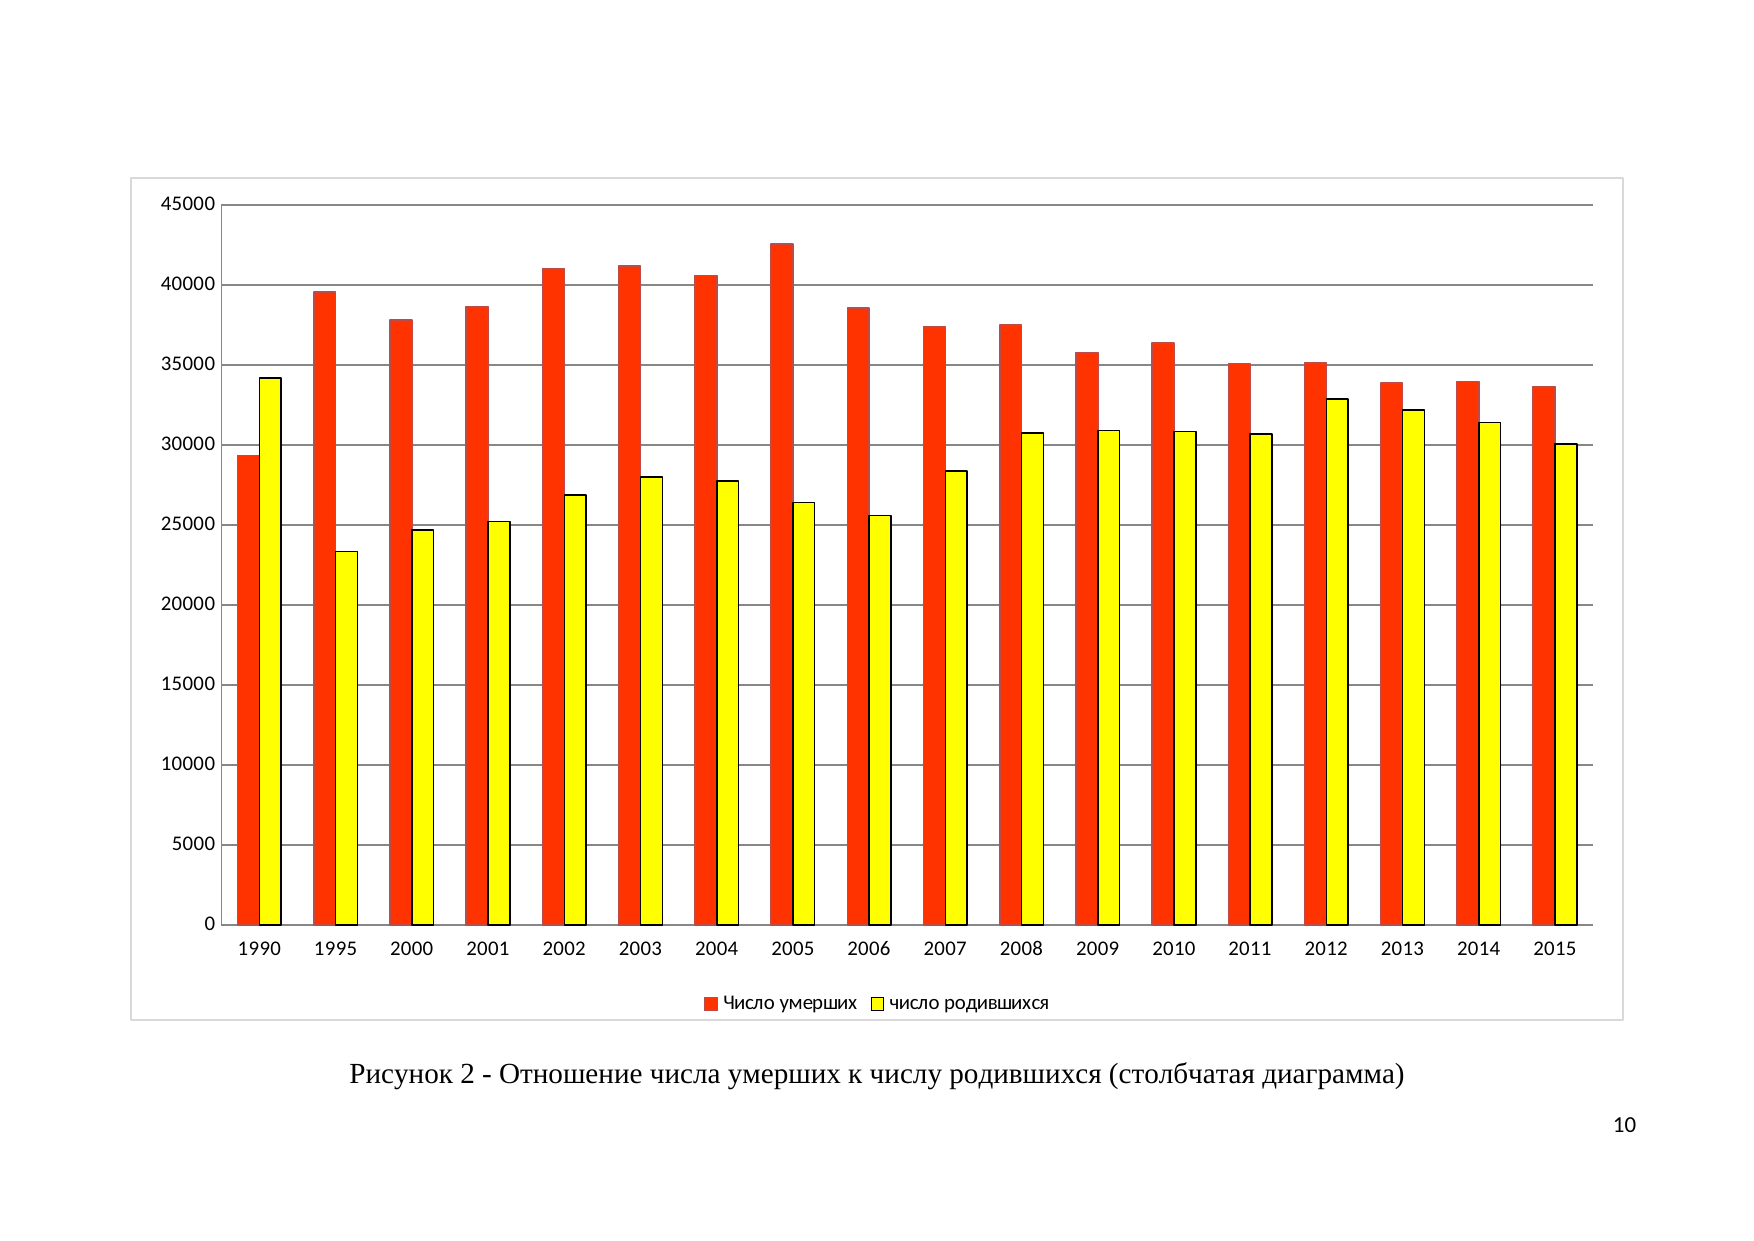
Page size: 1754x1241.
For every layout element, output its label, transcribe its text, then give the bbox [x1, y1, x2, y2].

text Рисунок 2 - Отношение числа умерших к числу родившихся (столбчатая диаграмма) [118, 1056, 1636, 1089]
